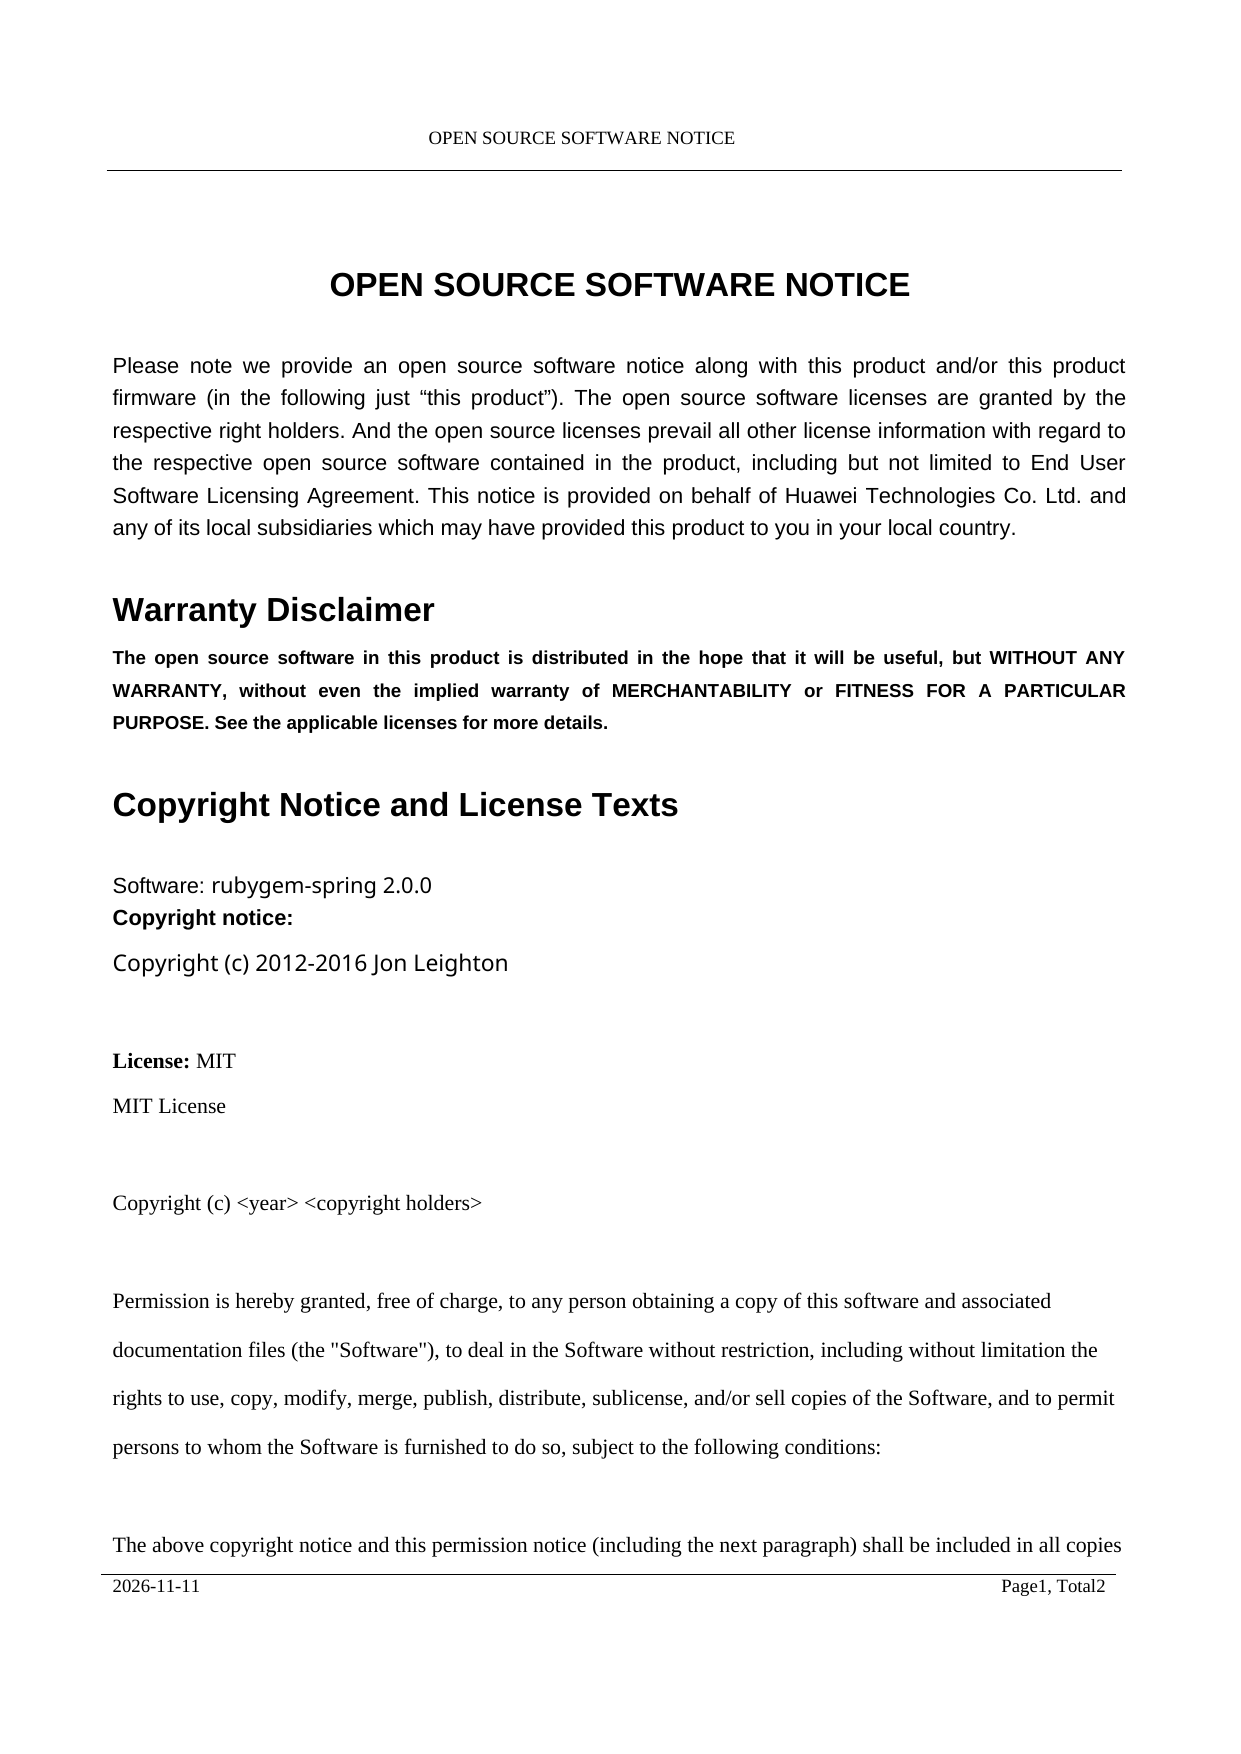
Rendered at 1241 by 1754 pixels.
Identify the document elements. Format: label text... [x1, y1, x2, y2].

text Please note we provide an open source software notice along with this product and/or this product firmware (in the following just “this product”). The open source software licenses are granted by the respective right holders. And the open source licenses prevail all other license information with regard to the respective open source software contained in the product, including but not limited to End User Software Licensing Agreement. This notice is provided on behalf of Huawei Technologies Co. Ltd. and any of its local subsidiaries which may have provided this product to you in your local country. [112, 349, 1128, 544]
text Warranty Disclaimer [112, 576, 1128, 641]
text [112, 1089, 1128, 1560]
text Copyright (c) 2012-2016 Jon Leighton [112, 947, 1128, 1028]
text Copyright notice: [112, 901, 1128, 934]
text Copyright Notice and License Texts [112, 771, 1128, 836]
text License: MIT [112, 1044, 1128, 1077]
text The open source software in this product is distributed in the hope that it will be useful, but WITHOUT ANY WARRANTY, without even the implied warranty of MERCHANTABILITY or FITNESS FOR A PARTICULAR PURPOSE. See the applicable licenses for more details. [112, 641, 1128, 739]
text Software: rubygem-spring 2.0.0 [112, 869, 1128, 901]
text OPEN SOURCE SOFTWARE NOTICE [112, 251, 1128, 316]
